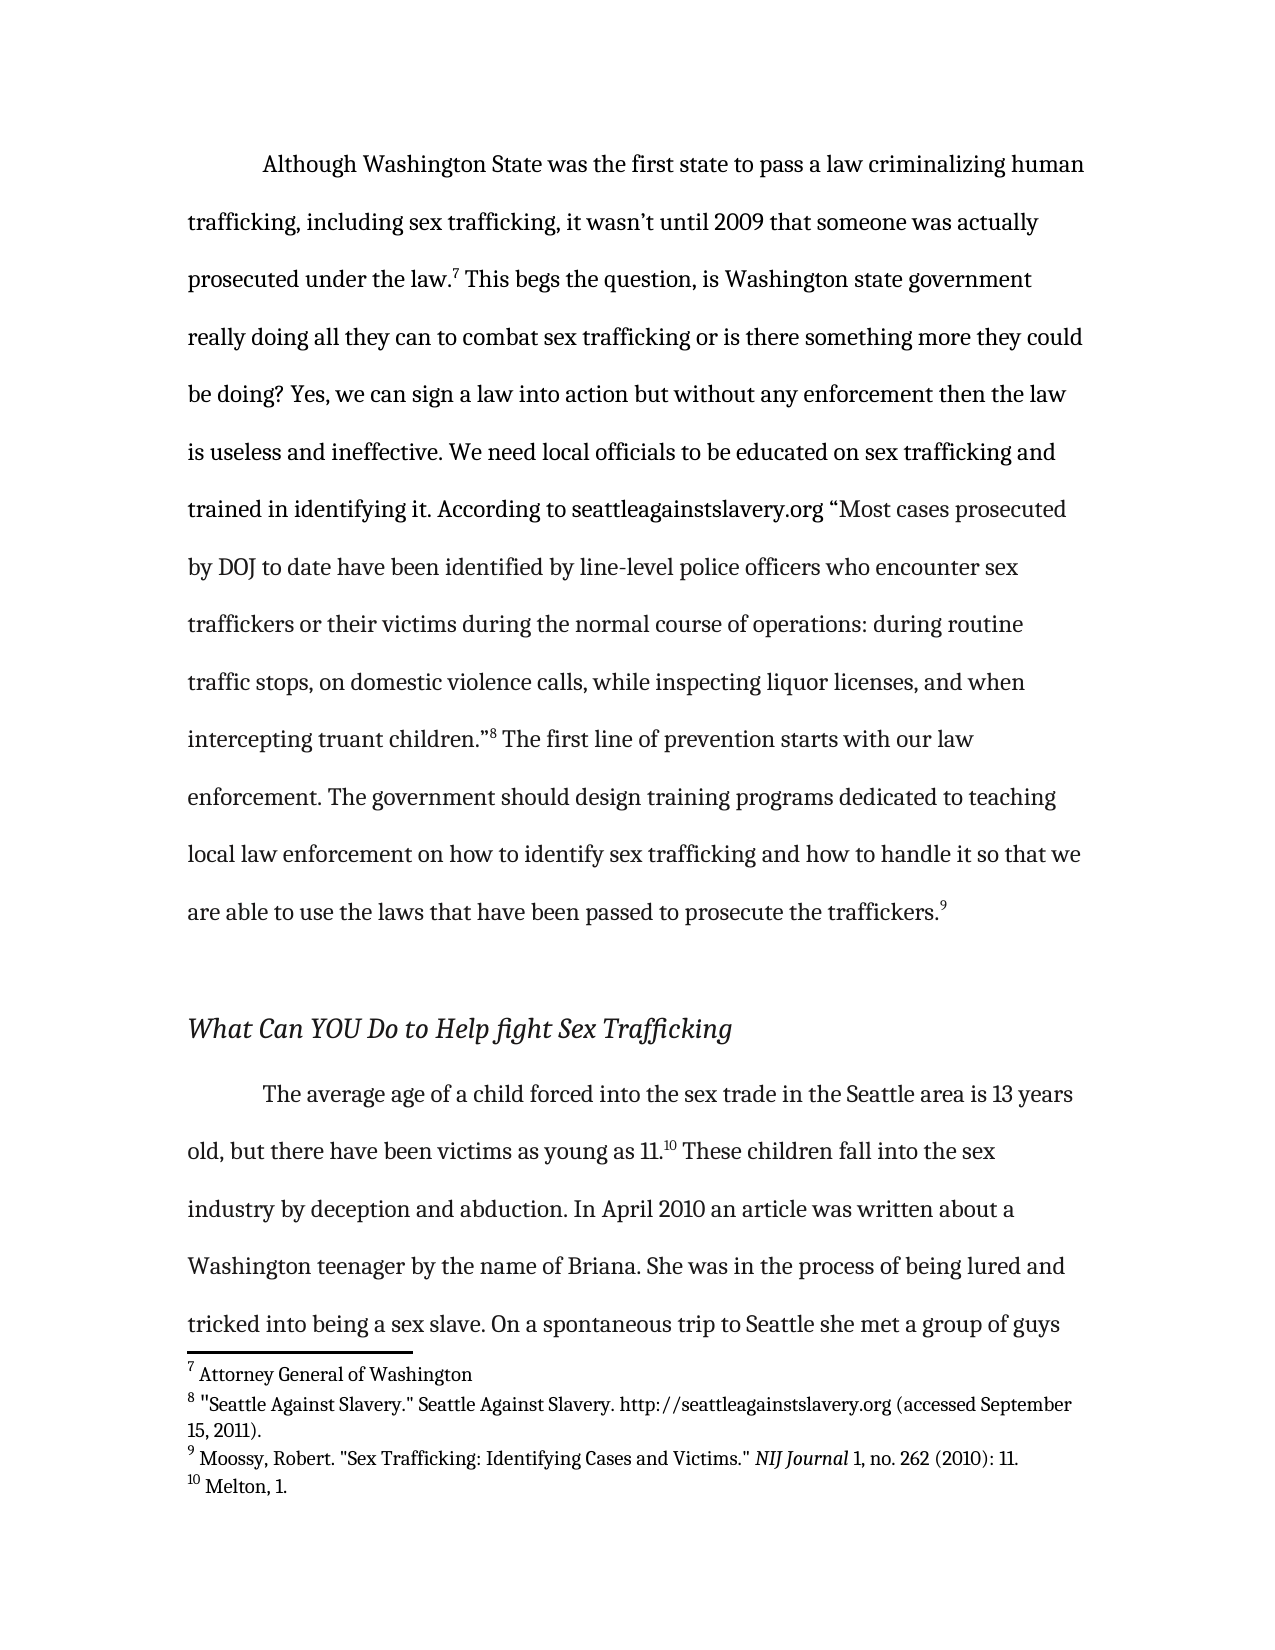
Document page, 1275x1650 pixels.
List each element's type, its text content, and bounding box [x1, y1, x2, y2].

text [187, 1079, 1087, 1338]
text Although Washington State was the first state to pass a law criminalizing human trafficking, including sex trafficking, it wasn’t until 2009 that someone was actually prosecuted under the law. This begs the question, is Washington state government really doing all they can to combat sex trafficking or is there something more they could be doing? Yes, we can sign a law into action but without any enforcement then the law is useless and ineffective. We need local officials to be educated on sex trafficking and trained in identifying it. According to seattleagainstslavery.org “Most cases prosecuted by DOJ to date have been identified by line-level police officers who encounter sex traffickers or their victims during the normal course of operations: during routine traffic stops, on domestic violence calls, while inspecting liquor licenses, and when intercepting truant children.” The first line of prevention starts with our law enforcement. The government should design training programs dedicated to teaching local law enforcement on how to identify sex trafficking and how to handle it so that we are able to use the laws that have been passed to prosecute the traffickers. [187, 150, 1087, 926]
text What Can YOU Do to Help fight Sex Trafficking [187, 1012, 1087, 1046]
